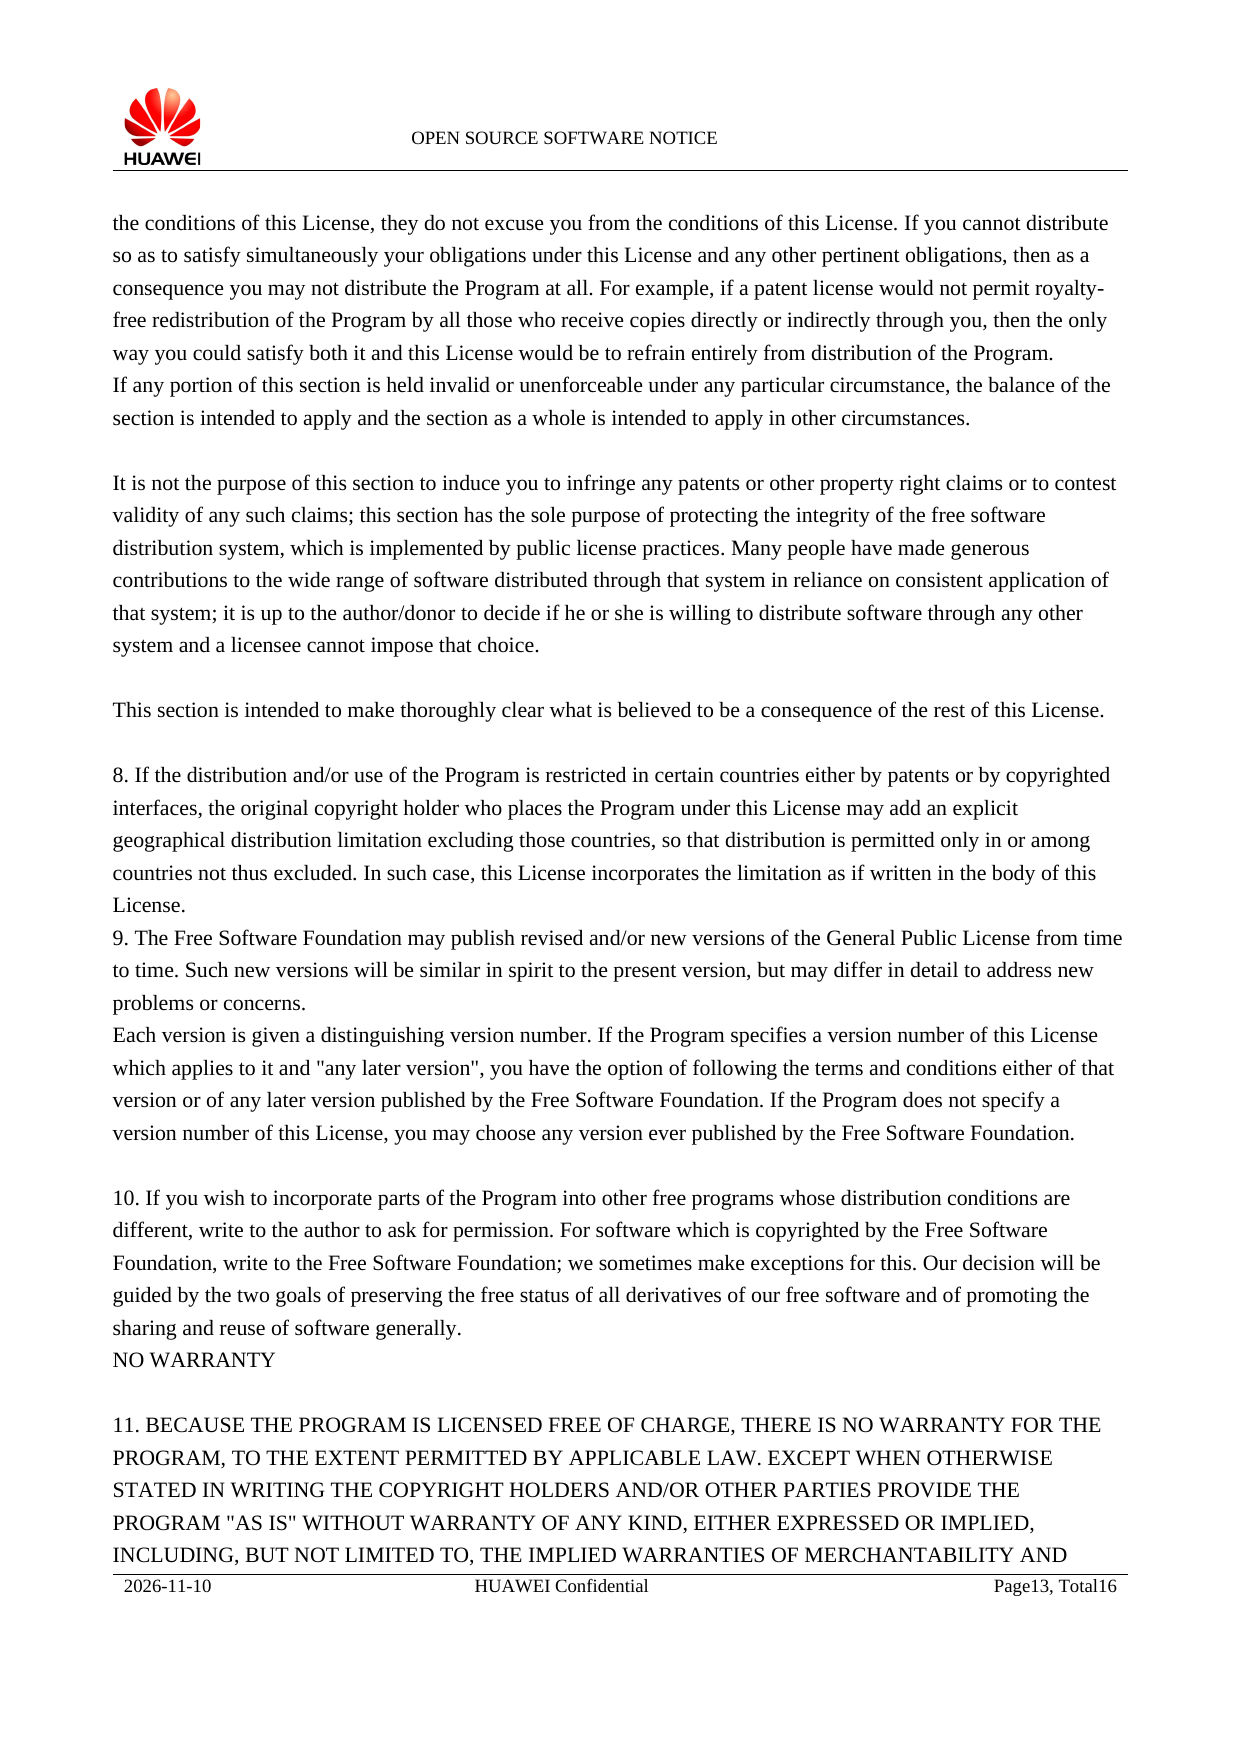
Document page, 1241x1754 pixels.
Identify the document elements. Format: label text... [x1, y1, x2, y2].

picture [124, 88, 201, 165]
